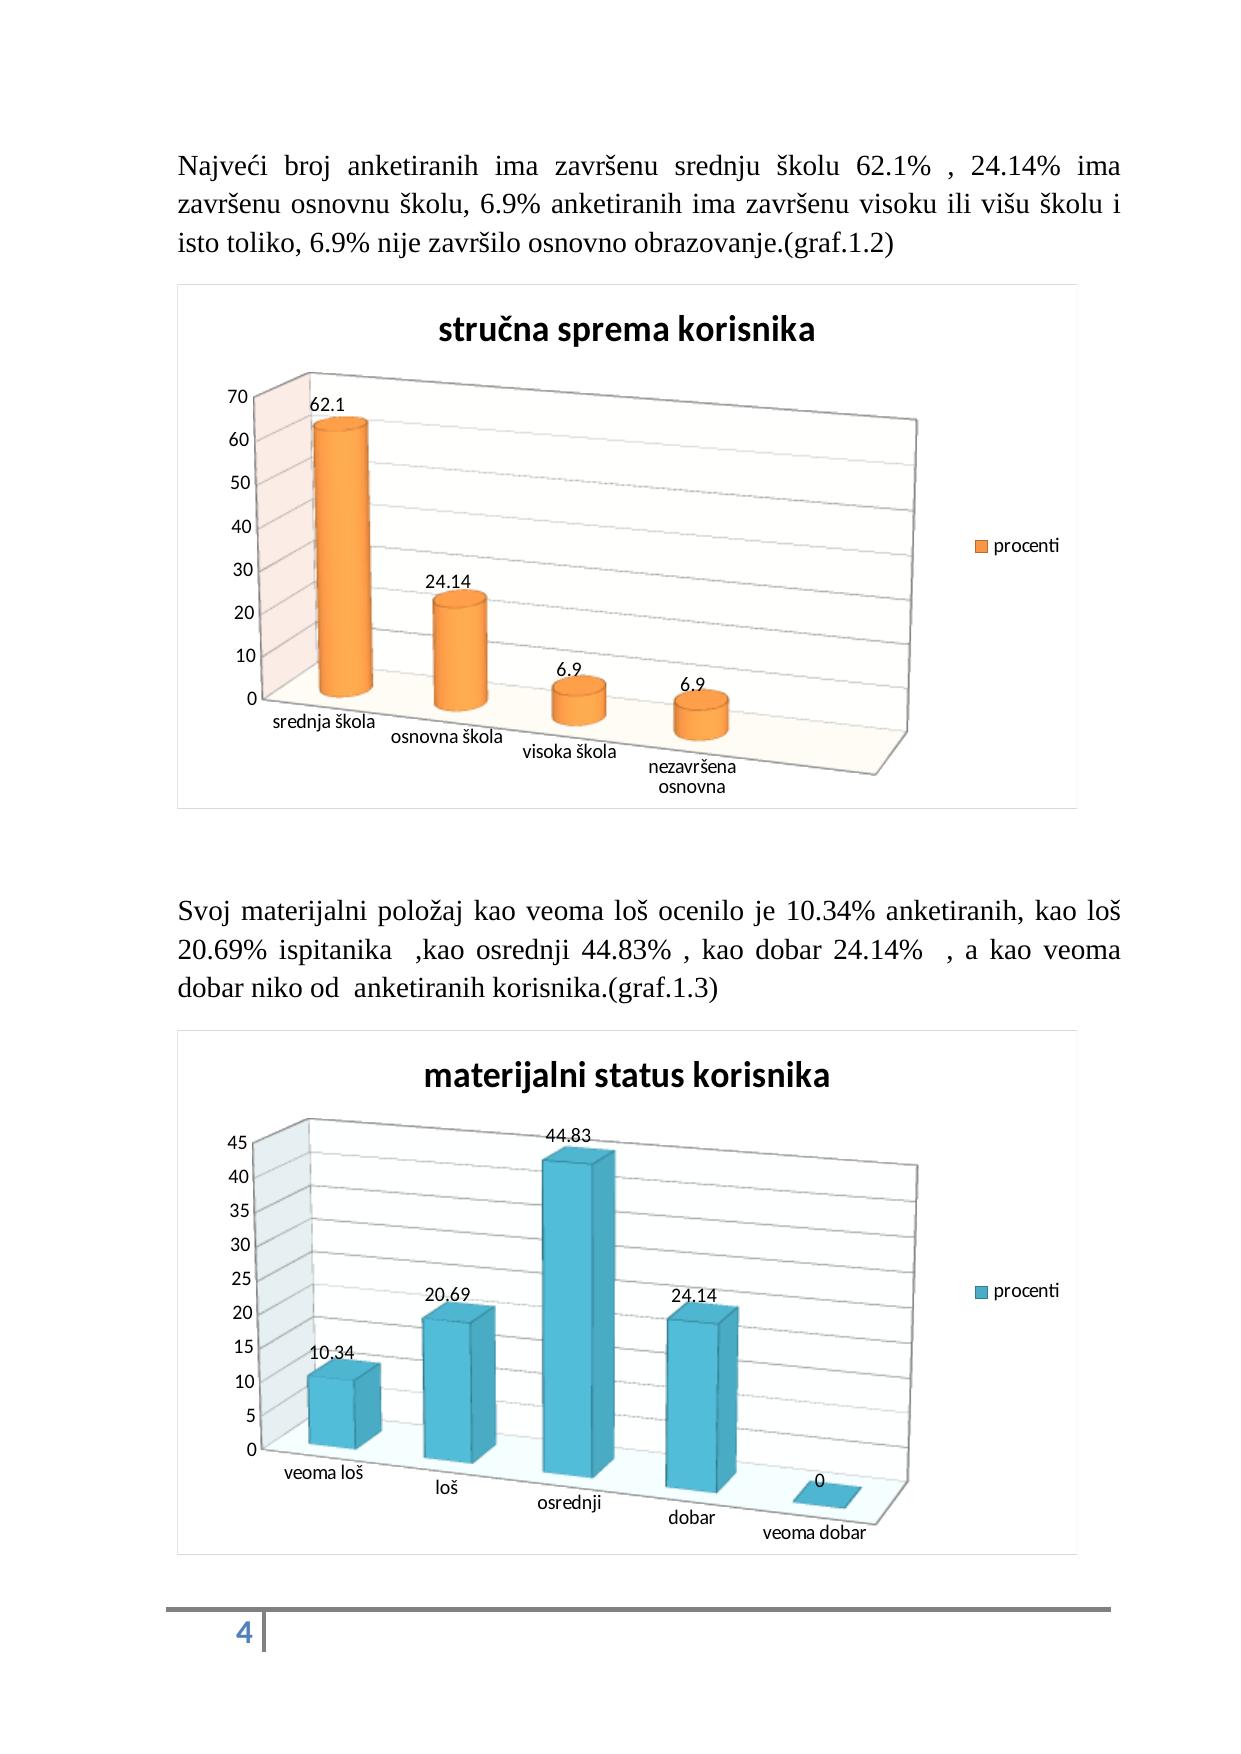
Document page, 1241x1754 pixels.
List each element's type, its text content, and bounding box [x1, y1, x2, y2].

text Svoj materijalni položaj kao veoma loš ocenilo je 10.34% anketiranih, kao loš 20.69% ispitanika ,kao osrednji 44.83% , kao dobar 24.14% , a kao veoma dobar niko od anketiranih korisnika.(graf.1.3) [177, 893, 1122, 1004]
text Najveći broj anketiranih ima završenu srednju školu 62.1% , 24.14% ima završenu osnovnu školu, 6.9% anketiranih ima završenu visoku ili višu školu i isto toliko, 6.9% nije završilo osnovno obrazovanje.(graf.1.2) [177, 148, 1122, 258]
